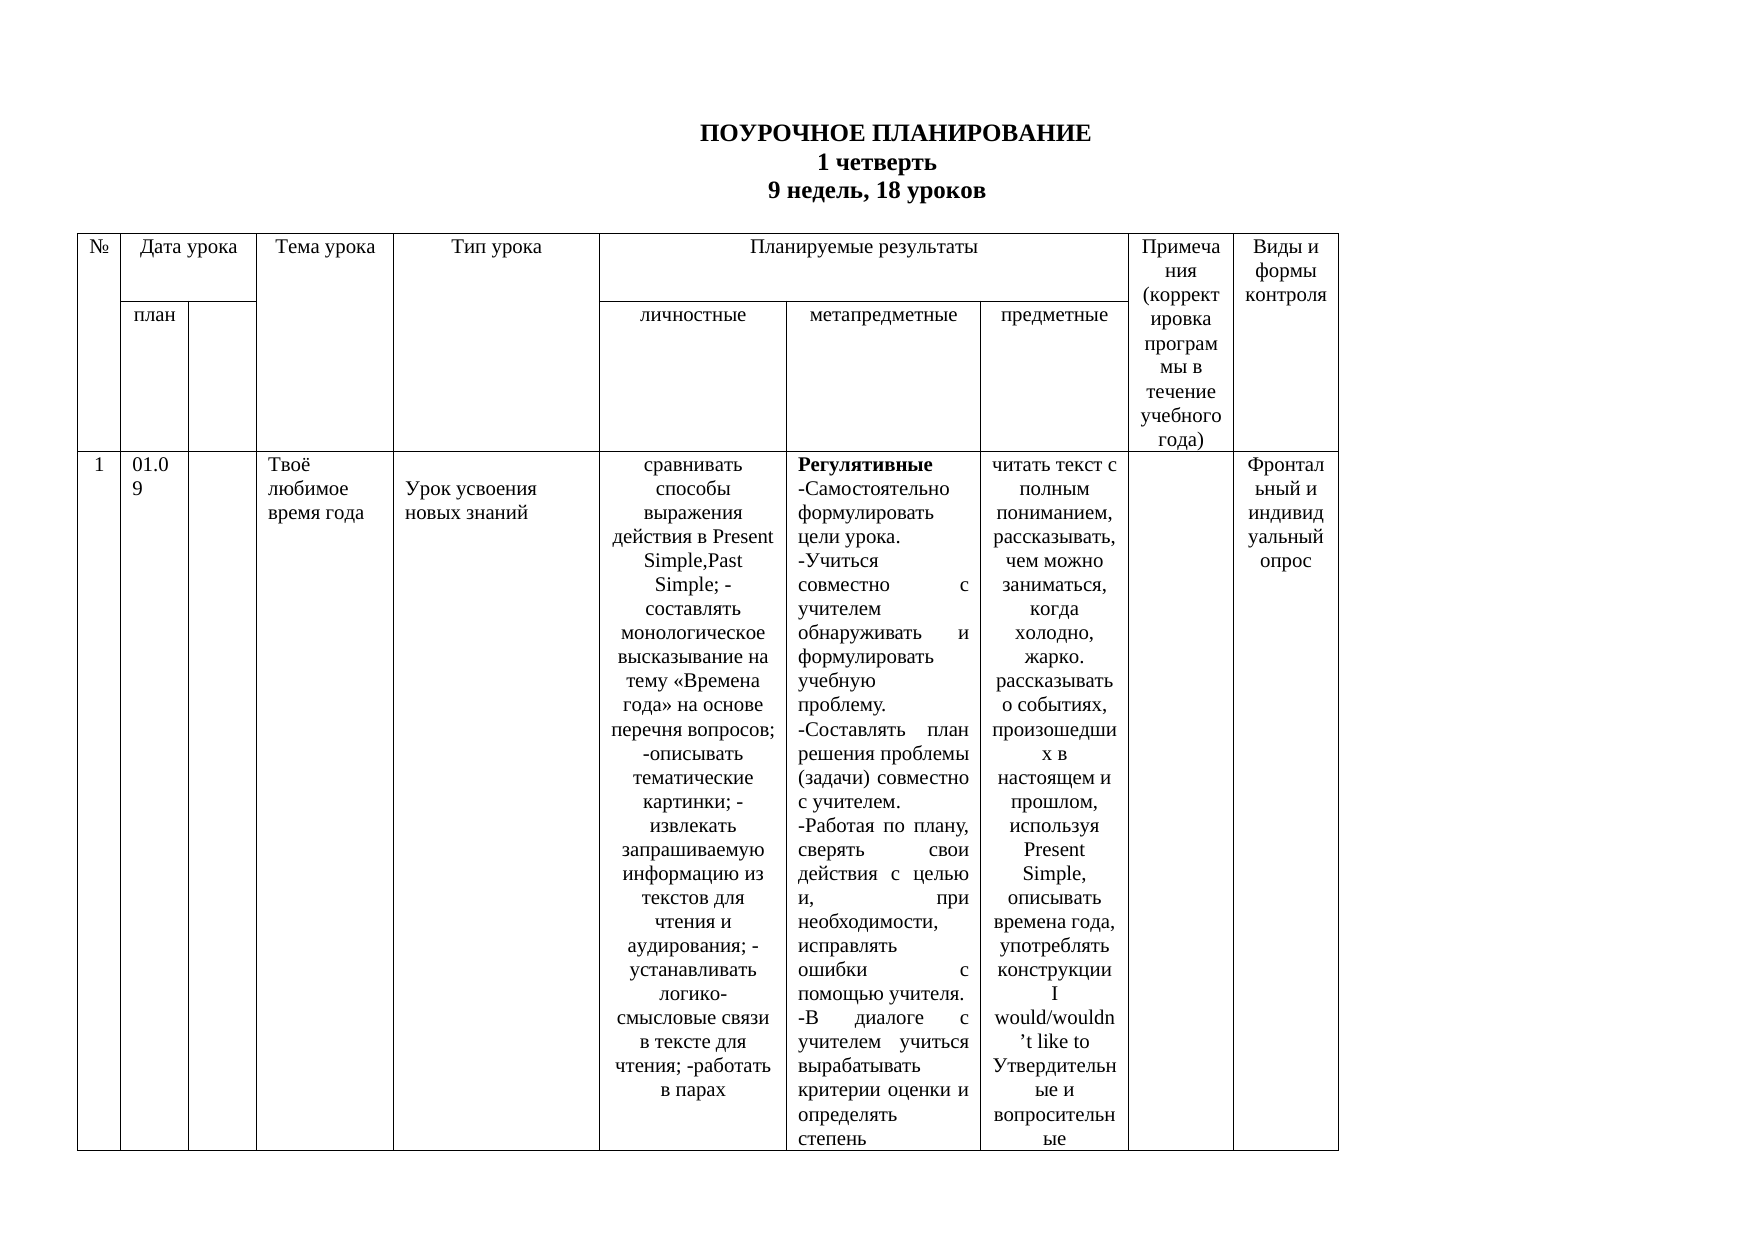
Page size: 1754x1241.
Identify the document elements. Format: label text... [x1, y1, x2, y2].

table_header Примечания (корректировка программы в течение учебного года) [1129, 234, 1233, 451]
table_cell личностные [600, 302, 786, 451]
table_header Тип урока [394, 234, 599, 451]
text 1 четверть [89, 147, 1665, 176]
table_header Виды и формы контроля [1234, 234, 1338, 451]
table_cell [981, 452, 1128, 1149]
table_header Планируемые результаты [600, 234, 1128, 301]
table_cell предметные [981, 302, 1128, 451]
table_cell план [121, 302, 188, 451]
table_cell [189, 302, 256, 451]
text ПОУРОЧНОЕ ПЛАНИРОВАНИЕ [89, 118, 1665, 147]
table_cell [787, 452, 980, 1149]
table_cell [600, 452, 786, 1149]
table_header Дата урока [121, 234, 256, 301]
table_header Тема урока [257, 234, 393, 451]
text 9 недель, 18 уроков [89, 176, 1665, 204]
table_header № [78, 234, 120, 451]
table_cell [189, 452, 256, 1149]
table_cell метапредметные [787, 302, 980, 451]
table_cell 01.09 [121, 452, 188, 1149]
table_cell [1234, 452, 1338, 1149]
table_cell 1 [78, 452, 120, 1149]
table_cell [257, 452, 393, 1149]
table_cell [1129, 452, 1233, 1149]
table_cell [394, 452, 599, 1149]
